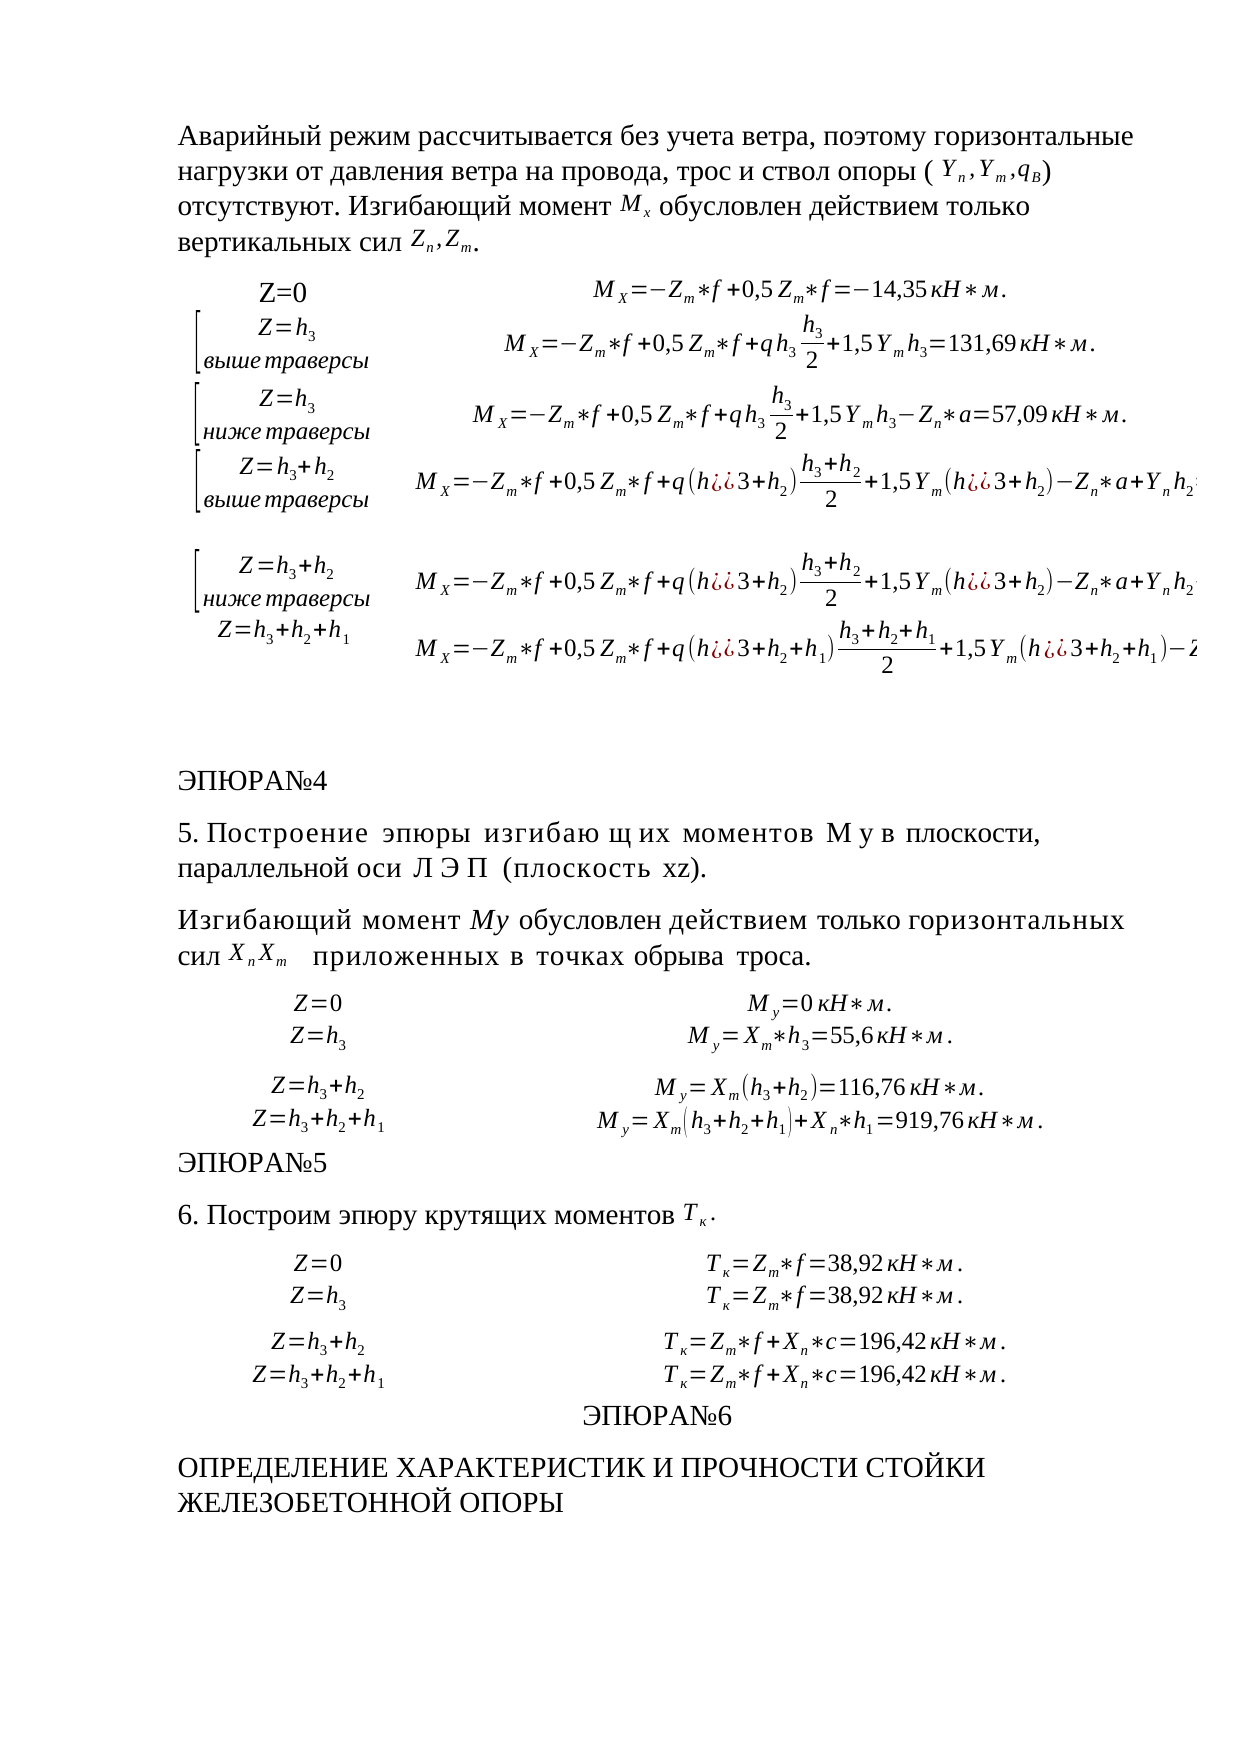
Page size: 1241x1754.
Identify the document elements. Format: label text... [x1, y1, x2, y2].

table_cell [473, 1105, 1167, 1146]
table_cell [163, 449, 403, 549]
table_cell [163, 616, 403, 763]
table_cell [403, 449, 1196, 549]
table_header [473, 990, 1167, 1022]
text Аварийный режим рассчитывается без учета ветра, поэтому горизонтальные нагрузки от давления ветра на провода, трос и ствол опоры ( ) отсутствуют. Изгибающий момент обусловлен действием только вертикальных сил . [177, 118, 1137, 257]
table_cell [163, 1105, 472, 1146]
table_header [163, 1249, 472, 1282]
table_header [473, 1249, 1197, 1282]
text ЭПЮРА№6 [177, 1398, 1137, 1432]
table_cell [473, 1328, 1197, 1360]
text 5. Построение эпюры изгибаю щ их моментов М у в плоскости, параллельной оси Л Э П (плоскость xz). [177, 815, 1137, 884]
table_cell [163, 1360, 472, 1398]
table_cell [403, 549, 1196, 616]
table_header [403, 276, 1196, 310]
table_cell [473, 1360, 1197, 1398]
text ОПРЕДЕЛЕНИЕ ХАРАКТЕРИСТИК И ПРОЧНОСТИ СТОЙКИ ЖЕЛЕЗОБЕТОННОЙ ОПОРЫ [177, 1450, 1137, 1519]
text ЭПЮРА№4 [177, 763, 1137, 797]
text Изгибающий момент Му обусловлен действием только горизонтальных сил приложенных в точках обрыва троса. [177, 902, 1137, 971]
table_cell [163, 382, 403, 449]
table_cell [403, 616, 1196, 763]
table_cell [403, 382, 1196, 449]
table_cell [473, 1072, 1167, 1105]
table_cell [163, 310, 403, 382]
table_cell [473, 1282, 1197, 1328]
table_cell [163, 1282, 472, 1328]
table_cell [163, 549, 403, 616]
text 6. Построим эпюру крутящих моментов [177, 1197, 1137, 1231]
text ЭПЮРА№5 [177, 1146, 1137, 1179]
table_cell [163, 1022, 472, 1072]
table_cell [473, 1022, 1167, 1072]
table_cell [403, 310, 1196, 382]
table_cell [163, 1072, 472, 1105]
table_header Z=0 [163, 276, 403, 310]
table_cell [163, 1328, 472, 1360]
table_header [163, 990, 472, 1022]
